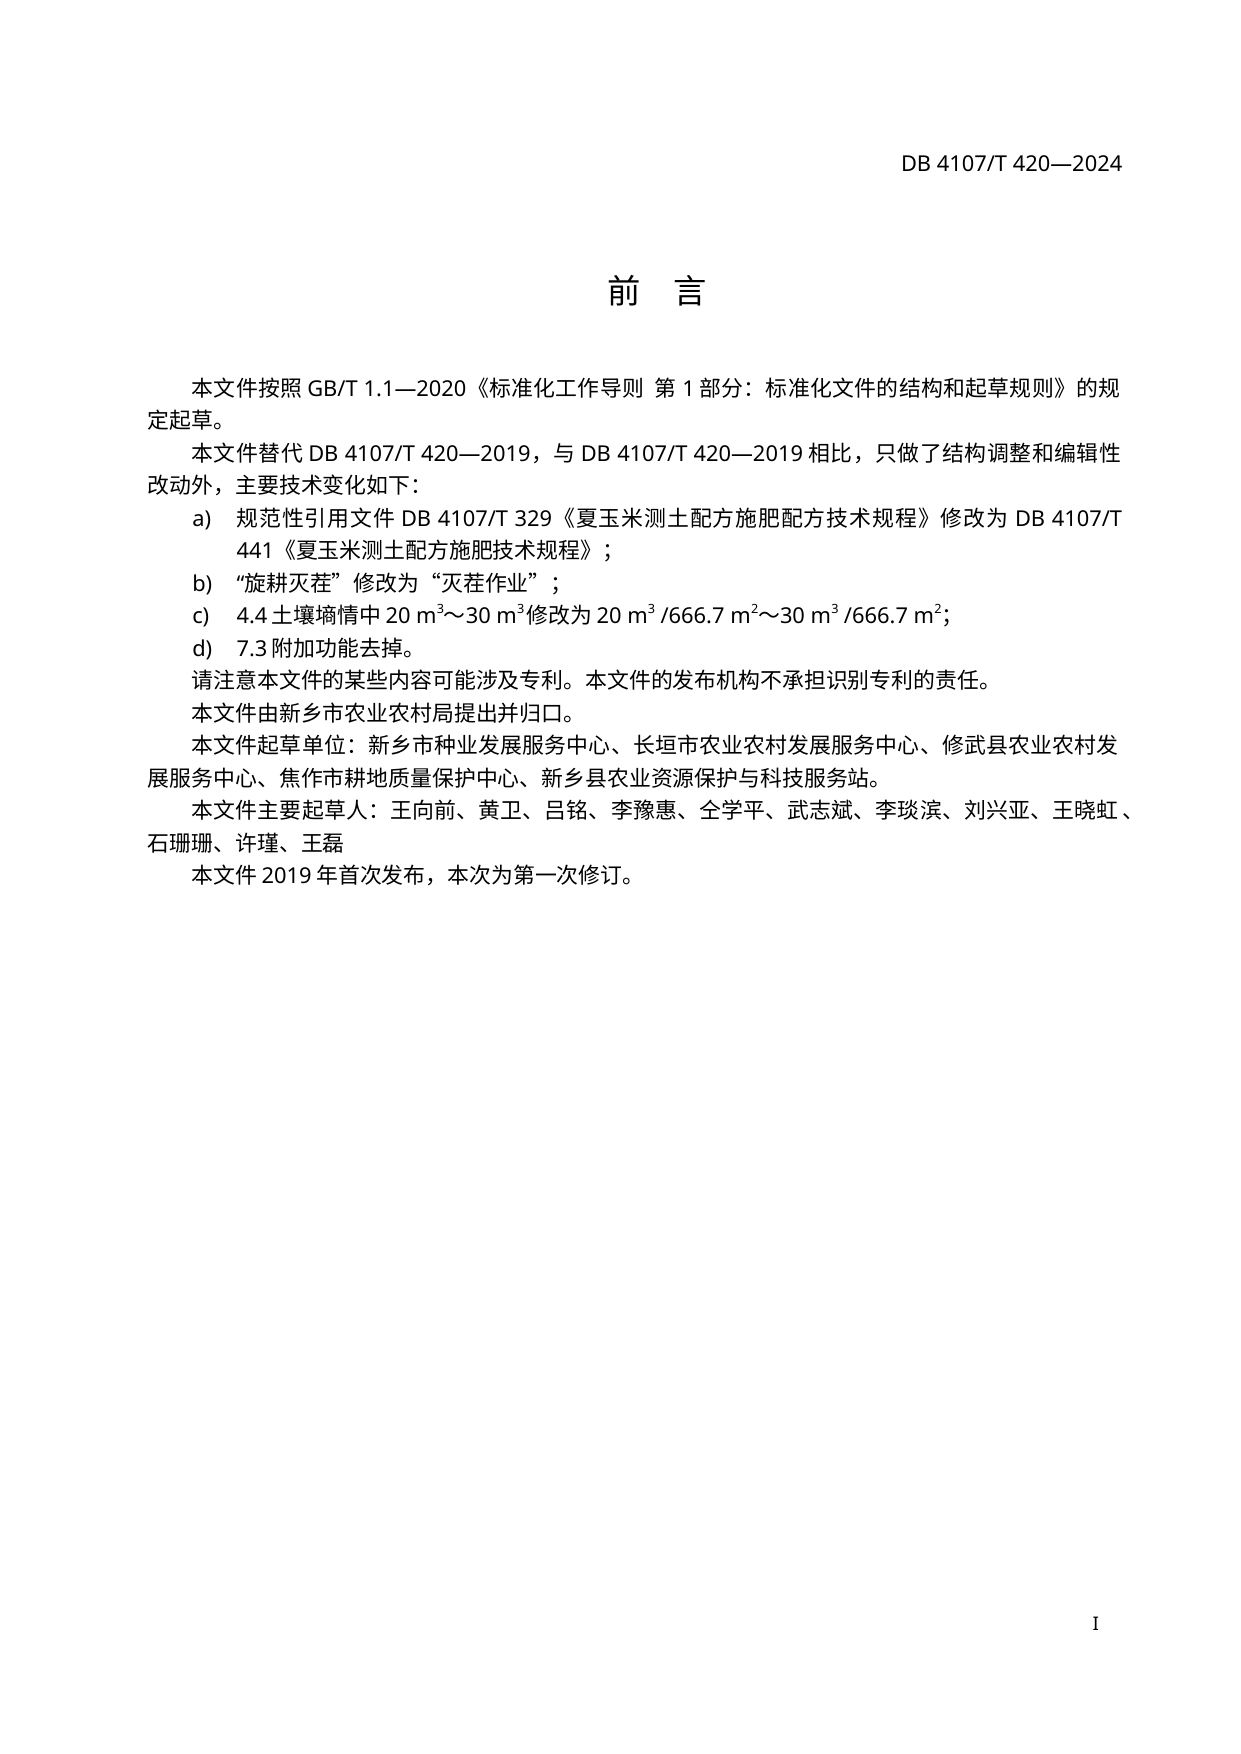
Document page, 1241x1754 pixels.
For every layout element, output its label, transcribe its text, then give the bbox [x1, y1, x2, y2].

text 前言 [148, 257, 1122, 322]
text 7.3附加功能去掉。 [192, 631, 1122, 663]
text 4.4土壤墒情中20 m3～30 m3修改为20 m3 /666.7 m2～30 m3 /666.7 m2； [192, 598, 1122, 631]
text 本文件由新乡市农业农村局提出并归口。 [148, 696, 1122, 728]
text 请注意本文件的某些内容可能涉及专利。本文件的发布机构不承担识别专利的责任。 [148, 663, 1122, 696]
text 规范性引用文件DB 4107/T 329《夏玉米测土配方施肥配方技术规程》修改为DB 4107/T 441《夏玉米测土配方施肥技术规程》； [192, 501, 1122, 566]
text 本文件主要起草人：王向前、黄卫、吕铭、李豫惠、仝学平、武志斌、李琰滨、刘兴亚、王晓虹、石珊珊、许瑾、王磊 [148, 793, 1122, 858]
text 本文件2019年首次发布，本次为第一次修订。 [148, 858, 1122, 891]
text 本文件起草单位：新乡市种业发展服务中心、长垣市农业农村发展服务中心、修武县农业农村发展服务中心、焦作市耕地质量保护中心、新乡县农业资源保护与科技服务站。 [148, 728, 1122, 793]
text 本文件按照GB/T 1.1—2020《标准化工作导则 第1部分：标准化文件的结构和起草规则》的规定起草。 [148, 371, 1122, 436]
text 本文件替代DB 4107/T 420—2019，与DB 4107/T 420—2019相比，只做了结构调整和编辑性改动外，主要技术变化如下： [148, 436, 1122, 501]
text “旋耕灭茬”修改为“灭茬作业”； [192, 566, 1122, 598]
